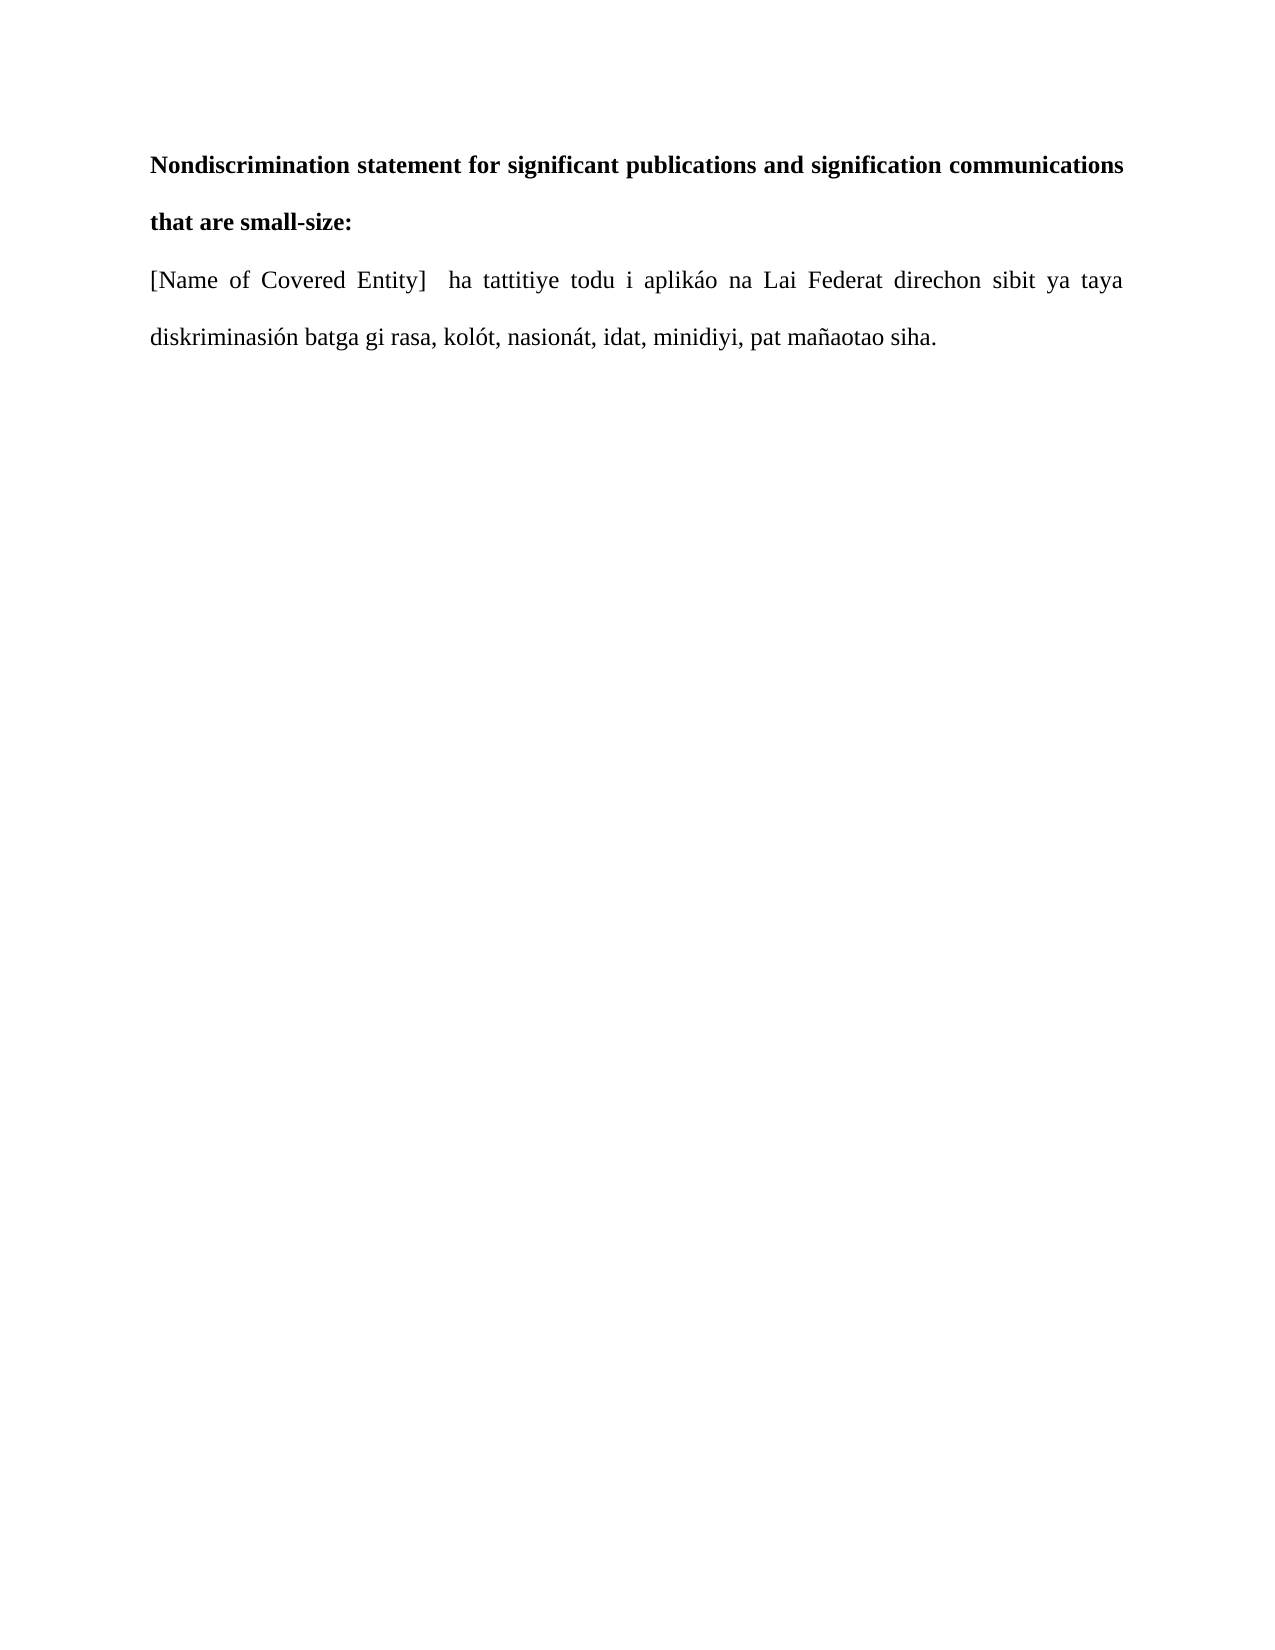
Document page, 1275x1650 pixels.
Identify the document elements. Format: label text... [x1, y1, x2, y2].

text Nondiscrimination statement for significant publications and signification communications that are small-size: [150, 150, 1125, 236]
text [Name of Covered Entity] ha tattitiye todu i aplikáo na Lai Federat direchon sibit ya taya diskriminasión batga gi rasa, kolót, nasionát, idat, minidiyi, pat mañaotao siha. [150, 265, 1125, 351]
